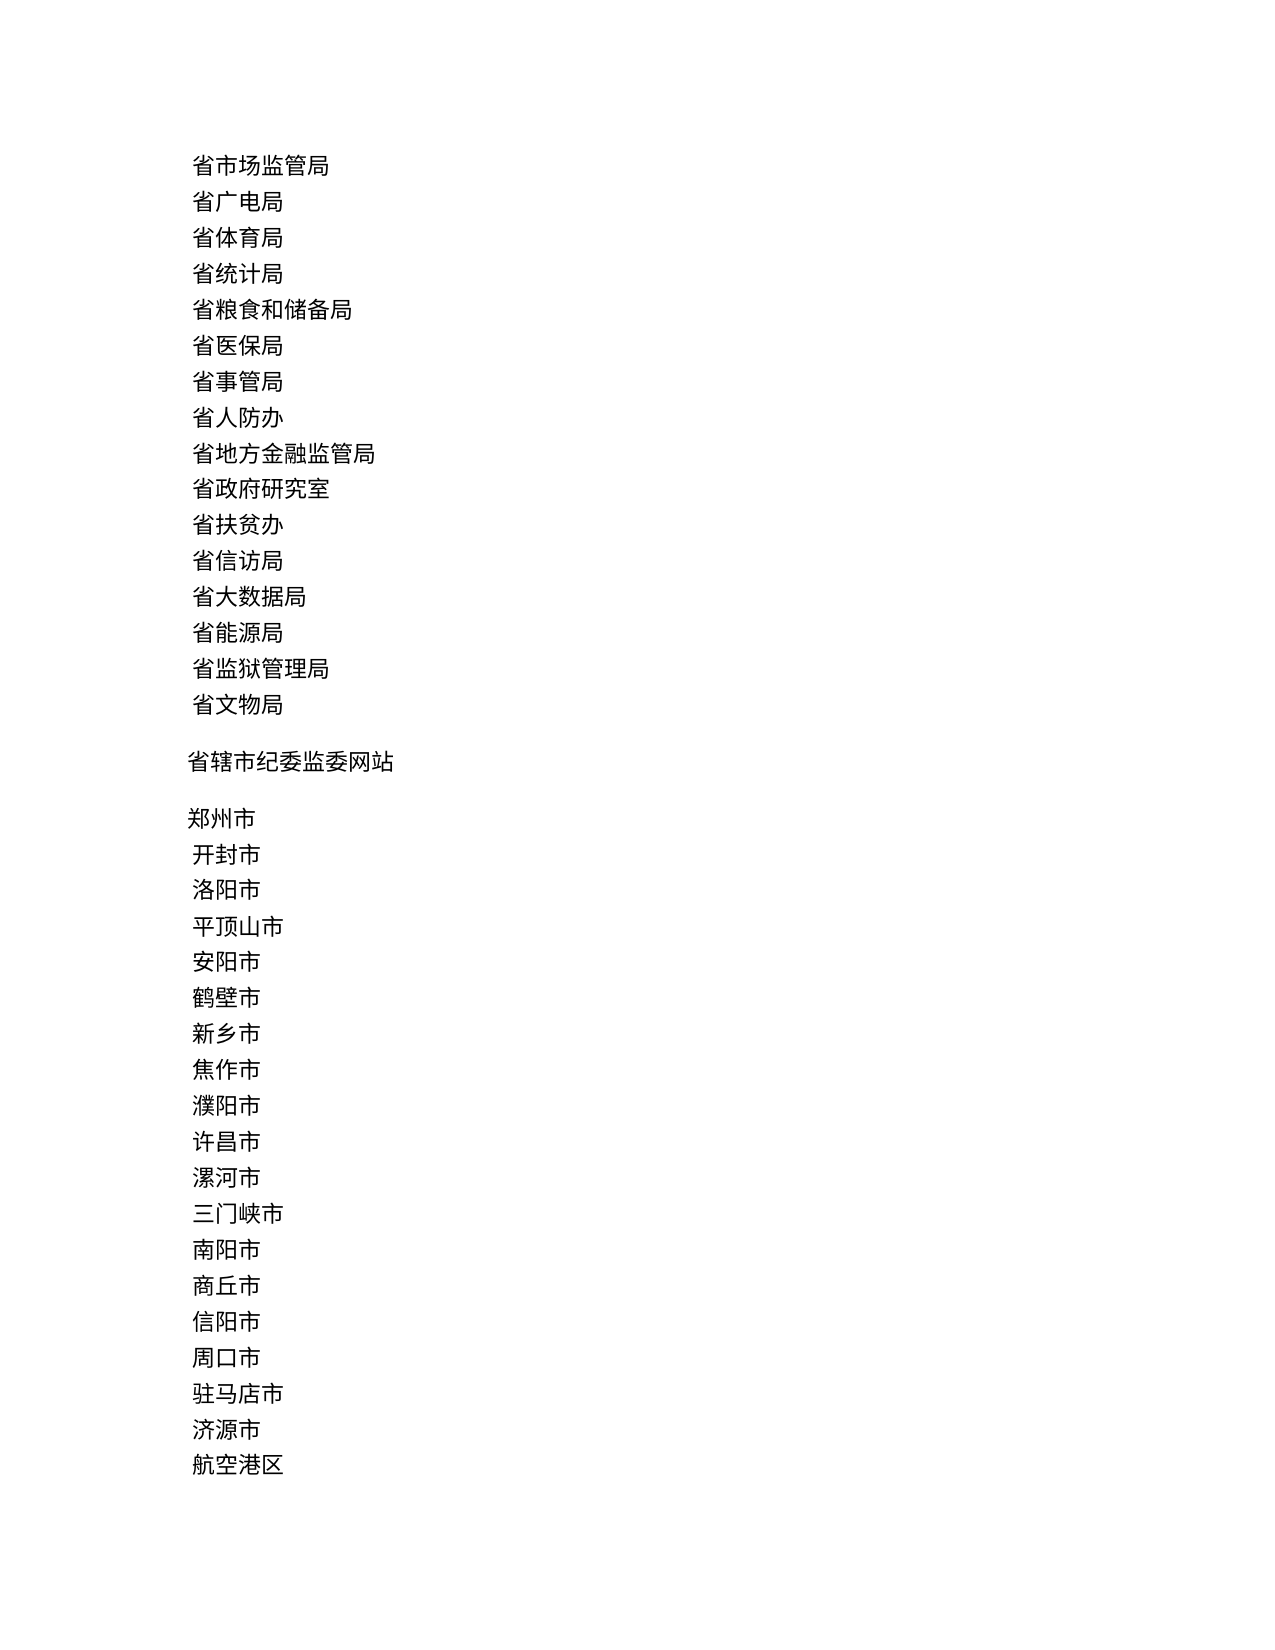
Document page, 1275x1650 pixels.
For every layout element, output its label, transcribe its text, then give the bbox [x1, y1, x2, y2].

text 郑州市 开封市 洛阳市 平顶山市 安阳市 鹤壁市 新乡市 焦作市 濮阳市 许昌市 漯河市 三门峡市 南阳市 商丘市 信阳市 周口市 驻马店市 济源市 航空港区 [187, 803, 1087, 1481]
text 省辖市纪委监委网站 [187, 746, 1087, 777]
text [187, 150, 1087, 720]
